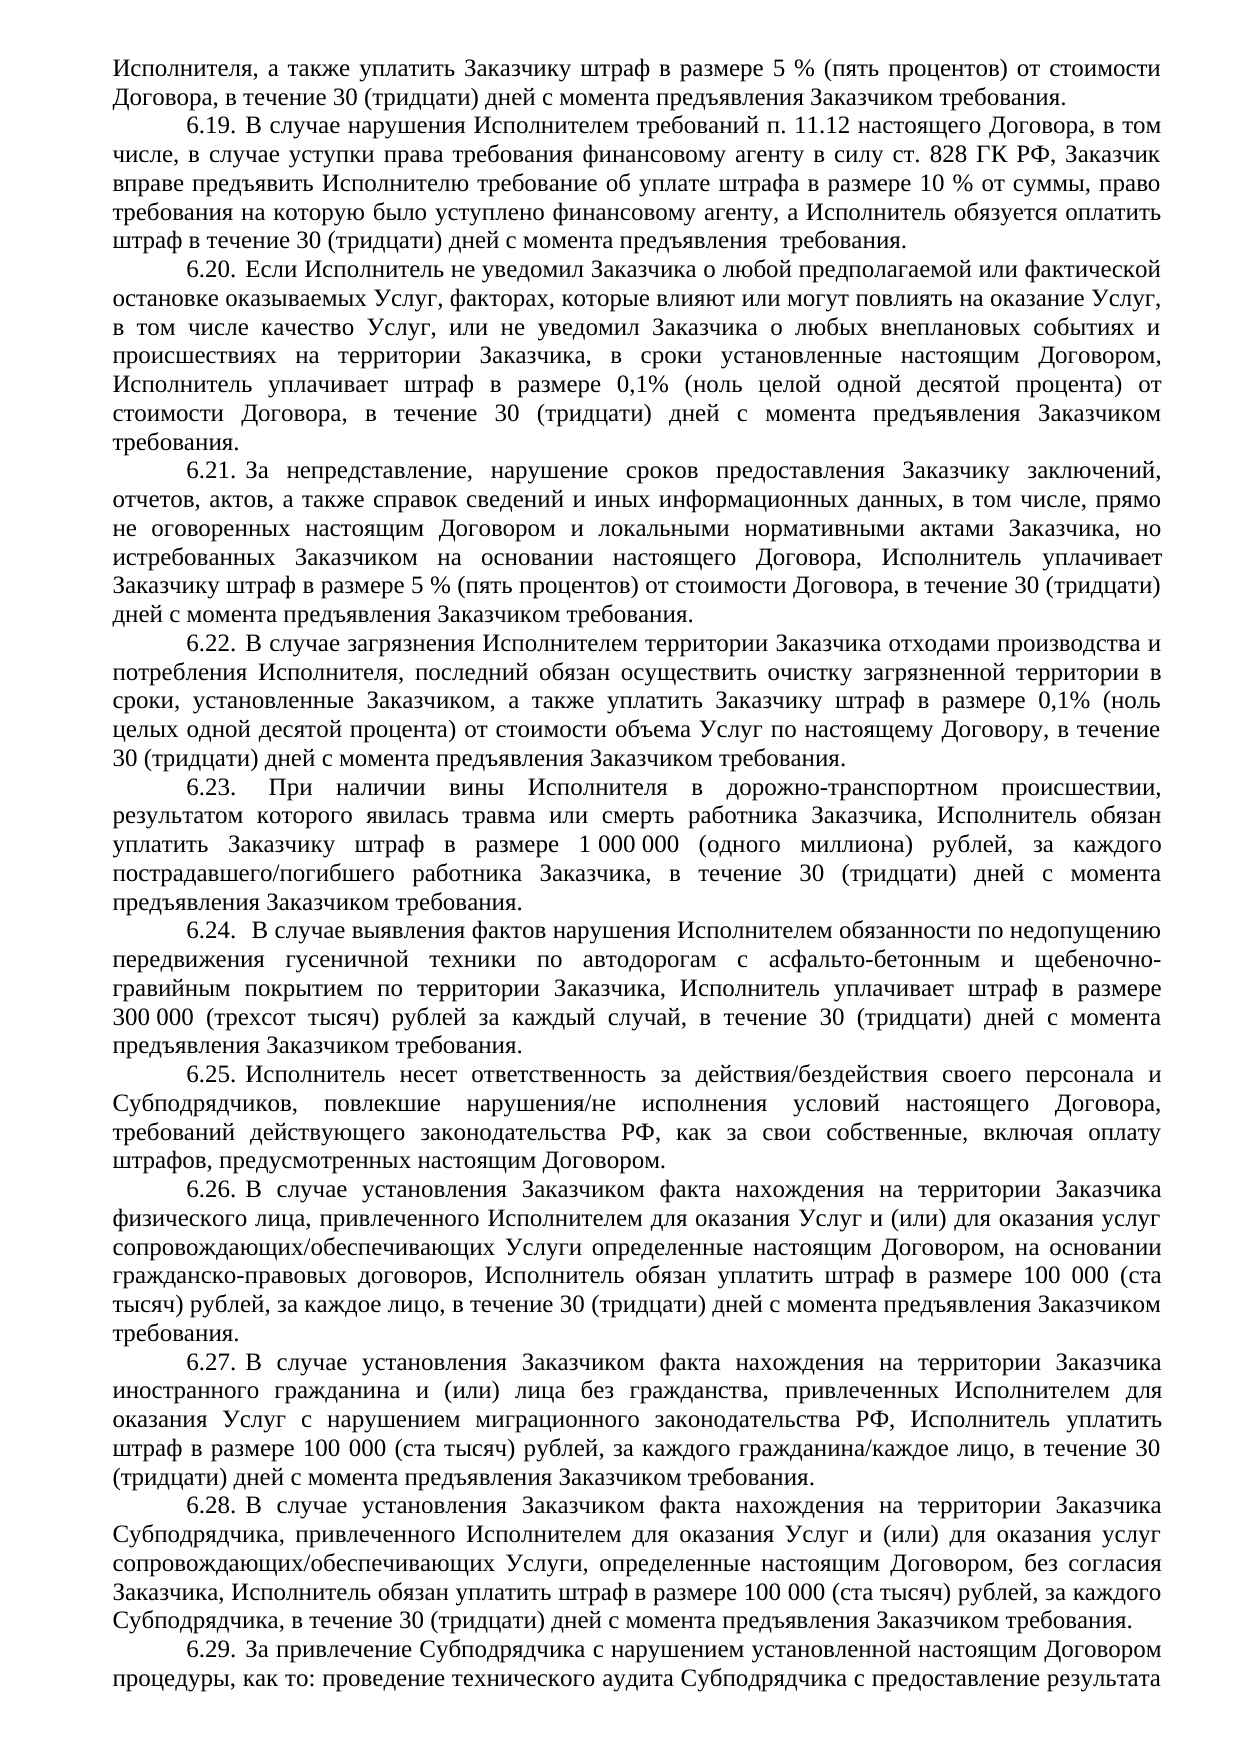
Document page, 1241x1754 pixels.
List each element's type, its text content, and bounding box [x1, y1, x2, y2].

list За непредставление, нарушение сроков предоставления Заказчику заключений, отчетов, актов, а также справок сведений и иных информационных данных, в том числе, прямо не оговоренных настоящим Договором и локальными нормативными актами Заказчика, но истребованных Заказчиком на основании настоящего Договора, Исполнитель уплачивает Заказчику штраф в размере 5 % (пять процентов) от стоимости Договора, в течение 30 (тридцати) дней с момента предъявления Заказчиком требования. [112, 456, 1162, 628]
list В случае загрязнения Исполнителем территории Заказчика отходами производства и потребления Исполнителя, последний обязан осуществить очистку загрязненной территории в сроки, установленные Заказчиком, а также уплатить Заказчику штраф в размере 0,1% (ноль целых одной десятой процента) от стоимости объема Услуг по настоящему Договору, в течение 30 (тридцати) дней с момента предъявления Заказчиком требования. [112, 628, 1162, 772]
list В случае установления Заказчиком факта нахождения на территории Заказчика Субподрядчика, привлеченного Исполнителем для оказания Услуг и (или) для оказания услуг сопровождающих/обеспечивающих Услуги, определенные настоящим Договором, без согласия Заказчика, Исполнитель обязан уплатить штраф в размере 100 000 (ста тысяч) рублей, за каждого Субподрядчика, в течение 30 (тридцати) дней с момента предъявления Заказчиком требования. [112, 1491, 1162, 1634]
list В случае установления Заказчиком факта нахождения на территории Заказчика иностранного гражданина и (или) лица без гражданства, привлеченных Исполнителем для оказания Услуг с нарушением миграционного законодательства РФ, Исполнитель уплатить штраф в размере 100 000 (ста тысяч) рублей, за каждого гражданина/каждое лицо, в течение 30 (тридцати) дней с момента предъявления Заказчиком требования. [112, 1347, 1162, 1491]
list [112, 53, 1162, 111]
list В случае установления Заказчиком факта нахождения на территории Заказчика физического лица, привлеченного Исполнителем для оказания Услуг и (или) для оказания услуг сопровождающих/обеспечивающих Услуги определенные настоящим Договором, на основании гражданско-правовых договоров, Исполнитель обязан уплатить штраф в размере 100 000 (ста тысяч) рублей, за каждое лицо, в течение 30 (тридцати) дней с момента предъявления Заказчиком требования. [112, 1174, 1162, 1347]
list В случае выявления фактов нарушения Исполнителем обязанности по недопущению передвижения гусеничной техники по автодорогам с асфальто-бетонным и щебеночно-гравийным покрытием по территории Заказчика, Исполнитель уплачивает штраф в размере 300 000 (трехсот тысяч) рублей за каждый случай, в течение 30 (тридцати) дней с момента предъявления Заказчиком требования. [112, 916, 1162, 1059]
list При наличии вины Исполнителя в дорожно-транспортном происшествии, результатом которого явилась травма или смерть работника Заказчика, Исполнитель обязан уплатить Заказчику штраф в размере 1 000 000 (одного миллиона) рублей, за каждого пострадавшего/погибшего работника Заказчика, в течение 30 (тридцати) дней с момента предъявления Заказчиком требования. [112, 772, 1162, 916]
list В случае нарушения Исполнителем требований п. 11.12 настоящего Договора, в том числе, в случае уступки права требования финансовому агенту в силу ст. 828 ГК РФ, Заказчик вправе предъявить Исполнителю требование об уплате штрафа в размере 10 % от суммы, право требования на которую было уступлено финансовому агенту, а Исполнитель обязуется оплатить штраф в течение 30 (тридцати) дней с момента предъявления требования. [112, 111, 1162, 254]
list Если Исполнитель не уведомил Заказчика о любой предполагаемой или фактической остановке оказываемых Услуг, факторах, которые влияют или могут повлиять на оказание Услуг, в том числе качество Услуг, или не уведомил Заказчика о любых внеплановых событиях и происшествиях на территории Заказчика, в сроки установленные настоящим Договором, Исполнитель уплачивает штраф в размере 0,1% (ноль целой одной десятой процента) от стоимости Договора, в течение 30 (тридцати) дней с момента предъявления Заказчиком требования. [112, 254, 1162, 456]
list Исполнитель несет ответственность за действия/бездействия своего персонала и Субподрядчиков, повлекшие нарушения/не исполнения условий настоящего Договора, требований действующего законодательства РФ, как за свои собственные, включая оплату штрафов, предусмотренных настоящим Договором. [112, 1059, 1162, 1174]
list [112, 1634, 1162, 1692]
